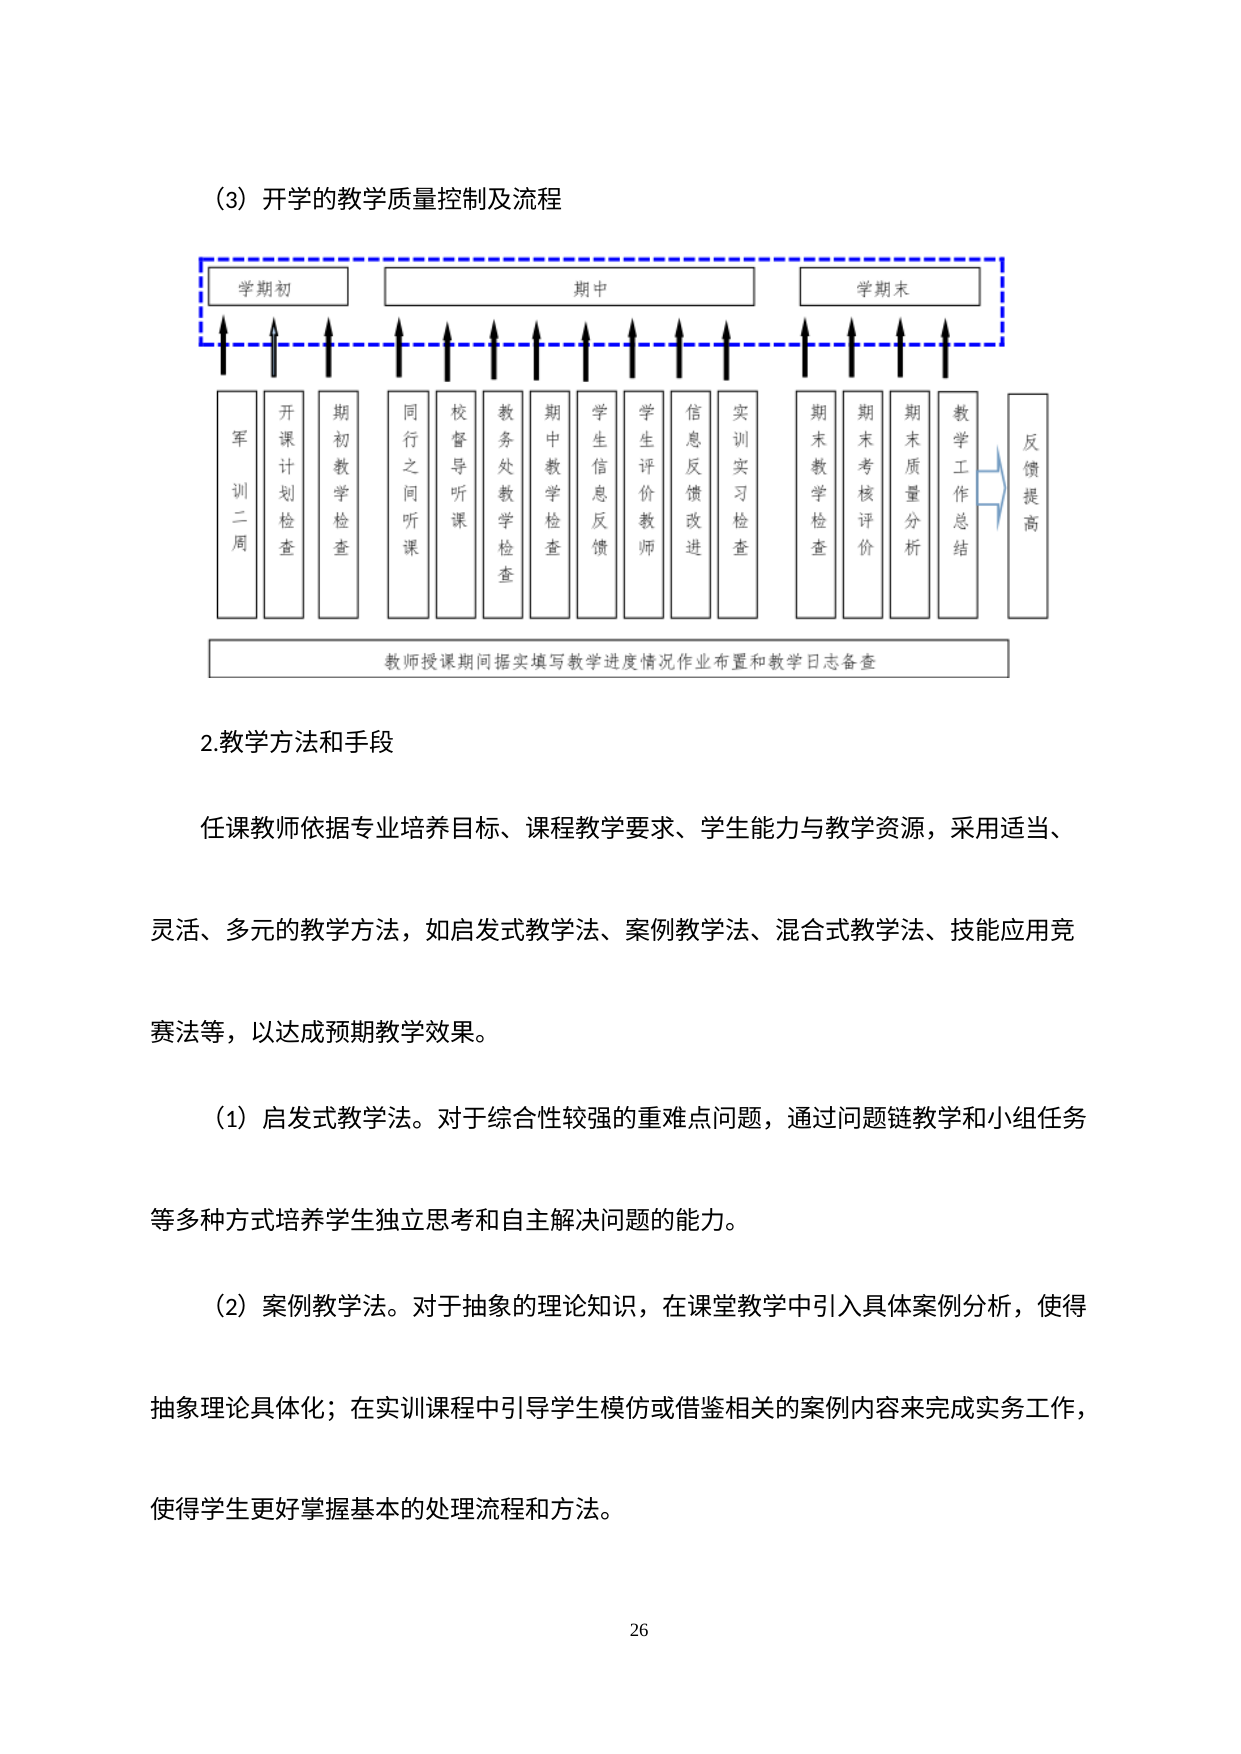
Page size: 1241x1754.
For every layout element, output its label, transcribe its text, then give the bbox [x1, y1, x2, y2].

text （2）案例教学法。对于抽象的理论知识，在课堂教学中引入具体案例分析，使得抽象理论具体化；在实训课程中引导学生模仿或借鉴相关的案例内容来完成实务工作，使得学生更好掌握基本的处理流程和方法。 [150, 1270, 1090, 1542]
text 任课教师依据专业培养目标、课程教学要求、学生能力与教学资源，采用适当、灵活、多元的教学方法，如启发式教学法、案例教学法、混合式教学法、技能应用竞赛法等，以达成预期教学效果。 [150, 793, 1090, 1064]
text 2.教学方法和手段 [150, 707, 1090, 774]
text （3）开学的教学质量控制及流程 [150, 164, 1090, 232]
text （1）启发式教学法。对于综合性较强的重难点问题，通过问题链教学和小组任务等多种方式培养学生独立思考和自主解决问题的能力。 [150, 1082, 1090, 1252]
picture [187, 250, 1053, 678]
